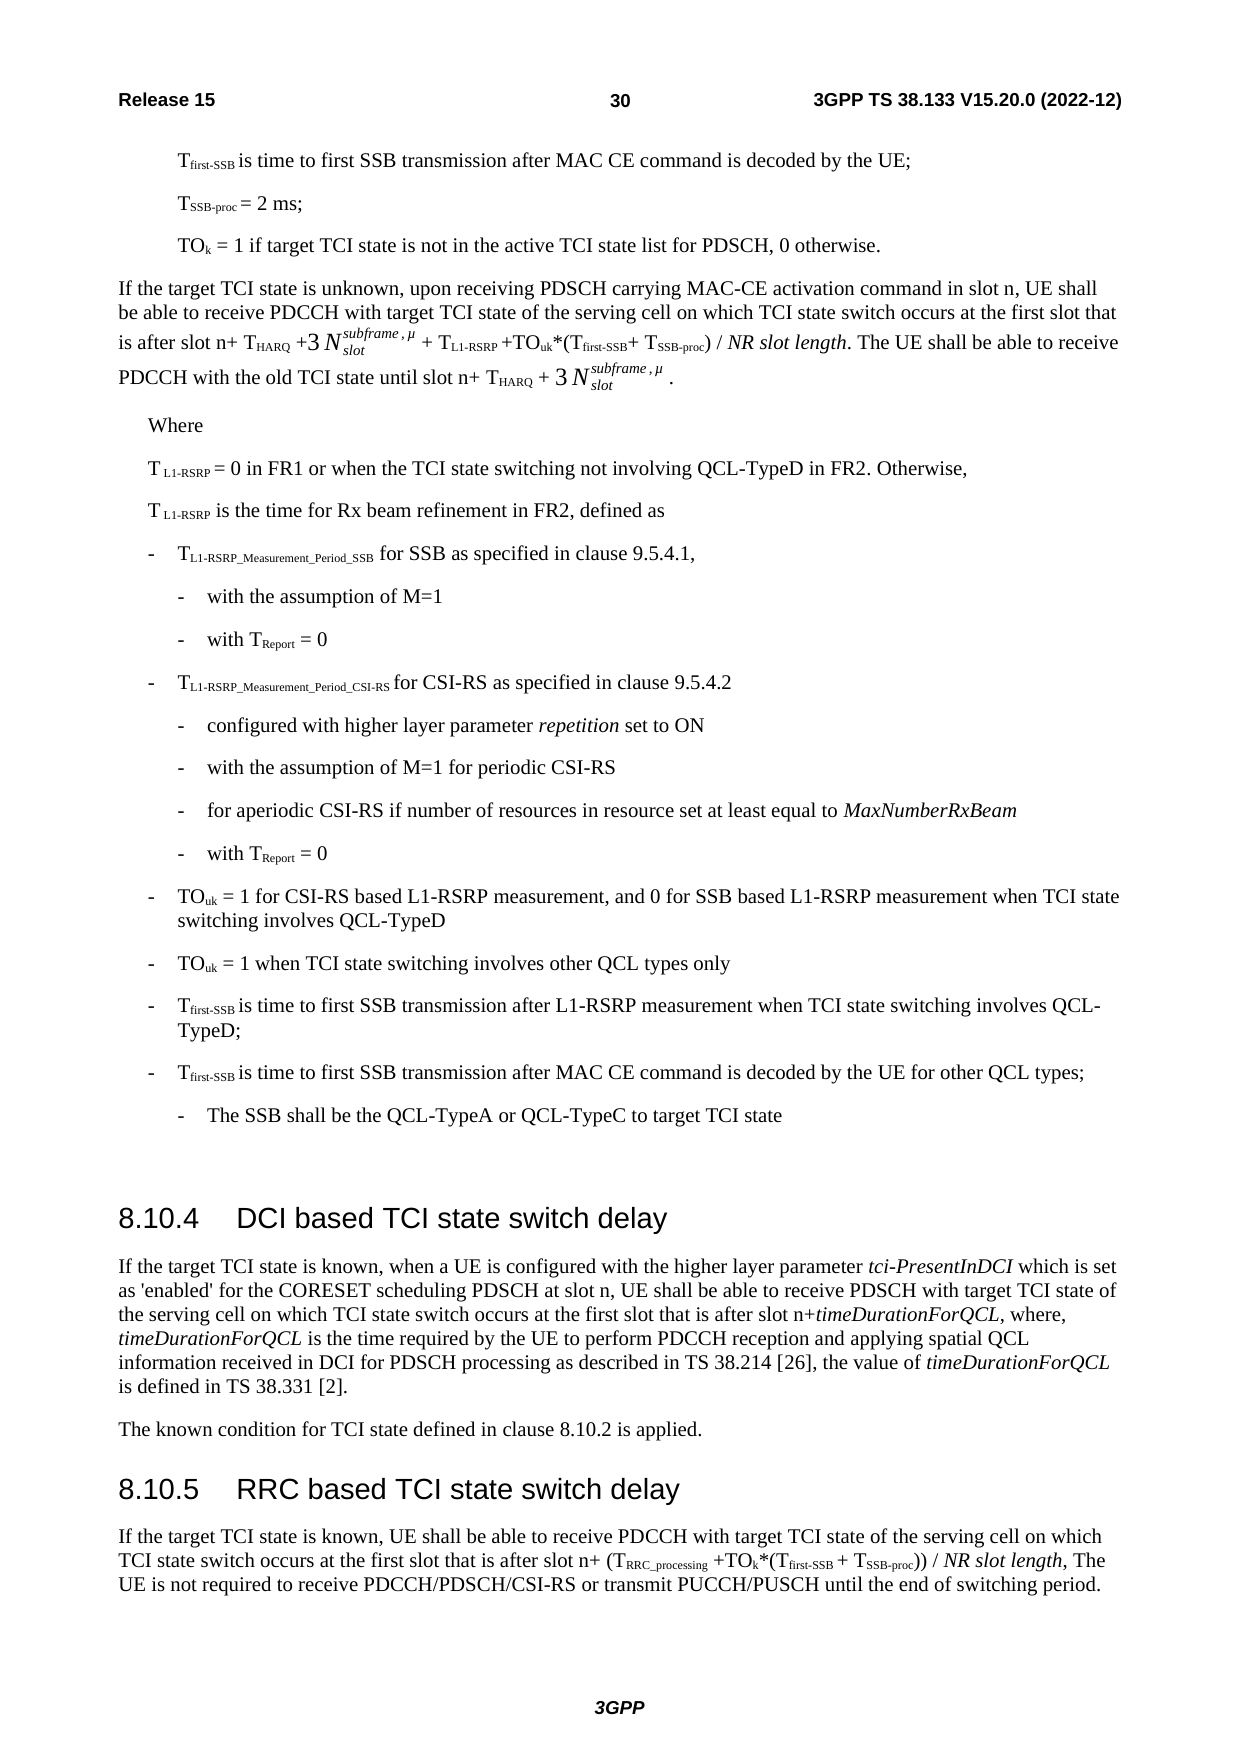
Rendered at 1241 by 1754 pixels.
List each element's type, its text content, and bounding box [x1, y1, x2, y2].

text TOk = 1 if target TCI state is not in the active TCI state list for PDSCH, 0 otherwise. [148, 233, 1122, 257]
text - The SSB shall be the QCL-TypeA or QCL-TypeC to target TCI state [177, 1103, 1122, 1127]
text If the target TCI state is unknown, upon receiving PDSCH carrying MAC-CE activation command in slot n, UE shall be able to receive PDCCH with target TCI state of the serving cell on which TCI state switch occurs at the first slot that is after slot n+ THARQ + + TL1-RSRP +TOuk*(Tfirst-SSB+ TSSB-proc) / NR slot length. The UE shall be able to receive PDCCH with the old TCI state until slot n+ THARQ + . [118, 276, 1122, 394]
text - TL1-RSRP_Measurement_Period_SSB for SSB as specified in clause 9.5.4.1, [148, 541, 1122, 565]
text - TL1-RSRP_Measurement_Period_CSI-RS for CSI-RS as specified in clause 9.5.4.2 [148, 670, 1122, 694]
text - Tfirst-SSB is time to first SSB transmission after L1-RSRP measurement when TCI state switching involves QCL-TypeD; [148, 993, 1122, 1042]
text T L1-RSRP = 0 in FR1 or when the TCI state switching not involving QCL-TypeD in FR2. Otherwise, [148, 456, 1122, 480]
text TSSB-proc = 2 ms; [148, 191, 1122, 214]
text - with TReport = 0 [177, 841, 1122, 865]
text 8.10.4 DCI based TCI state switch delay [118, 1201, 1122, 1235]
text If the target TCI state is known, UE shall be able to receive PDCCH with target TCI state of the serving cell on which TCI state switch occurs at the first slot that is after slot n+ (TRRC_processing +TOk*(Tfirst-SSB + TSSB-proc)) / NR slot length, The UE is not required to receive PDCCH/PDSCH/CSI-RS or transmit PUCCH/PUSCH until the end of switching period. [118, 1524, 1122, 1596]
text - TOuk = 1 when TCI state switching involves other QCL types only [148, 951, 1122, 975]
text The known condition for TCI state defined in clause 8.10.2 is applied. [118, 1417, 1122, 1441]
text - for aperiodic CSI-RS if number of resources in resource set at least equal to MaxNumberRxBeam [177, 798, 1122, 822]
text - TOuk = 1 for CSI-RS based L1-RSRP measurement, and 0 for SSB based L1-RSRP measurement when TCI state switching involves QCL-TypeD [148, 884, 1122, 932]
text 8.10.5 RRC based TCI state switch delay [118, 1472, 1122, 1506]
text If the target TCI state is known, when a UE is configured with the higher layer parameter tci-PresentInDCI which is set as 'enabled' for the CORESET scheduling PDSCH at slot n, UE shall be able to receive PDSCH with target TCI state of the serving cell on which TCI state switch occurs at the first slot that is after slot n+timeDurationForQCL, where, timeDurationForQCL is the time required by the UE to perform PDCCH reception and applying spatial QCL information received in DCI for PDSCH processing as described in TS 38.214 [26], the value of timeDurationForQCL is defined in TS 38.331 [2]. [118, 1253, 1122, 1398]
text - with TReport = 0 [177, 627, 1122, 651]
text T L1-RSRP is the time for Rx beam refinement in FR2, defined as [148, 498, 1122, 522]
text Tfirst-SSB is time to first SSB transmission after MAC CE command is decoded by the UE; [148, 148, 1122, 172]
text - with the assumption of M=1 [177, 584, 1122, 608]
text - with the assumption of M=1 for periodic CSI-RS [177, 755, 1122, 779]
text - configured with higher layer parameter repetition set to ON [177, 712, 1122, 737]
text - Tfirst-SSB is time to first SSB transmission after MAC CE command is decoded by the UE for other QCL types; [148, 1060, 1122, 1084]
text Where [148, 413, 1122, 437]
